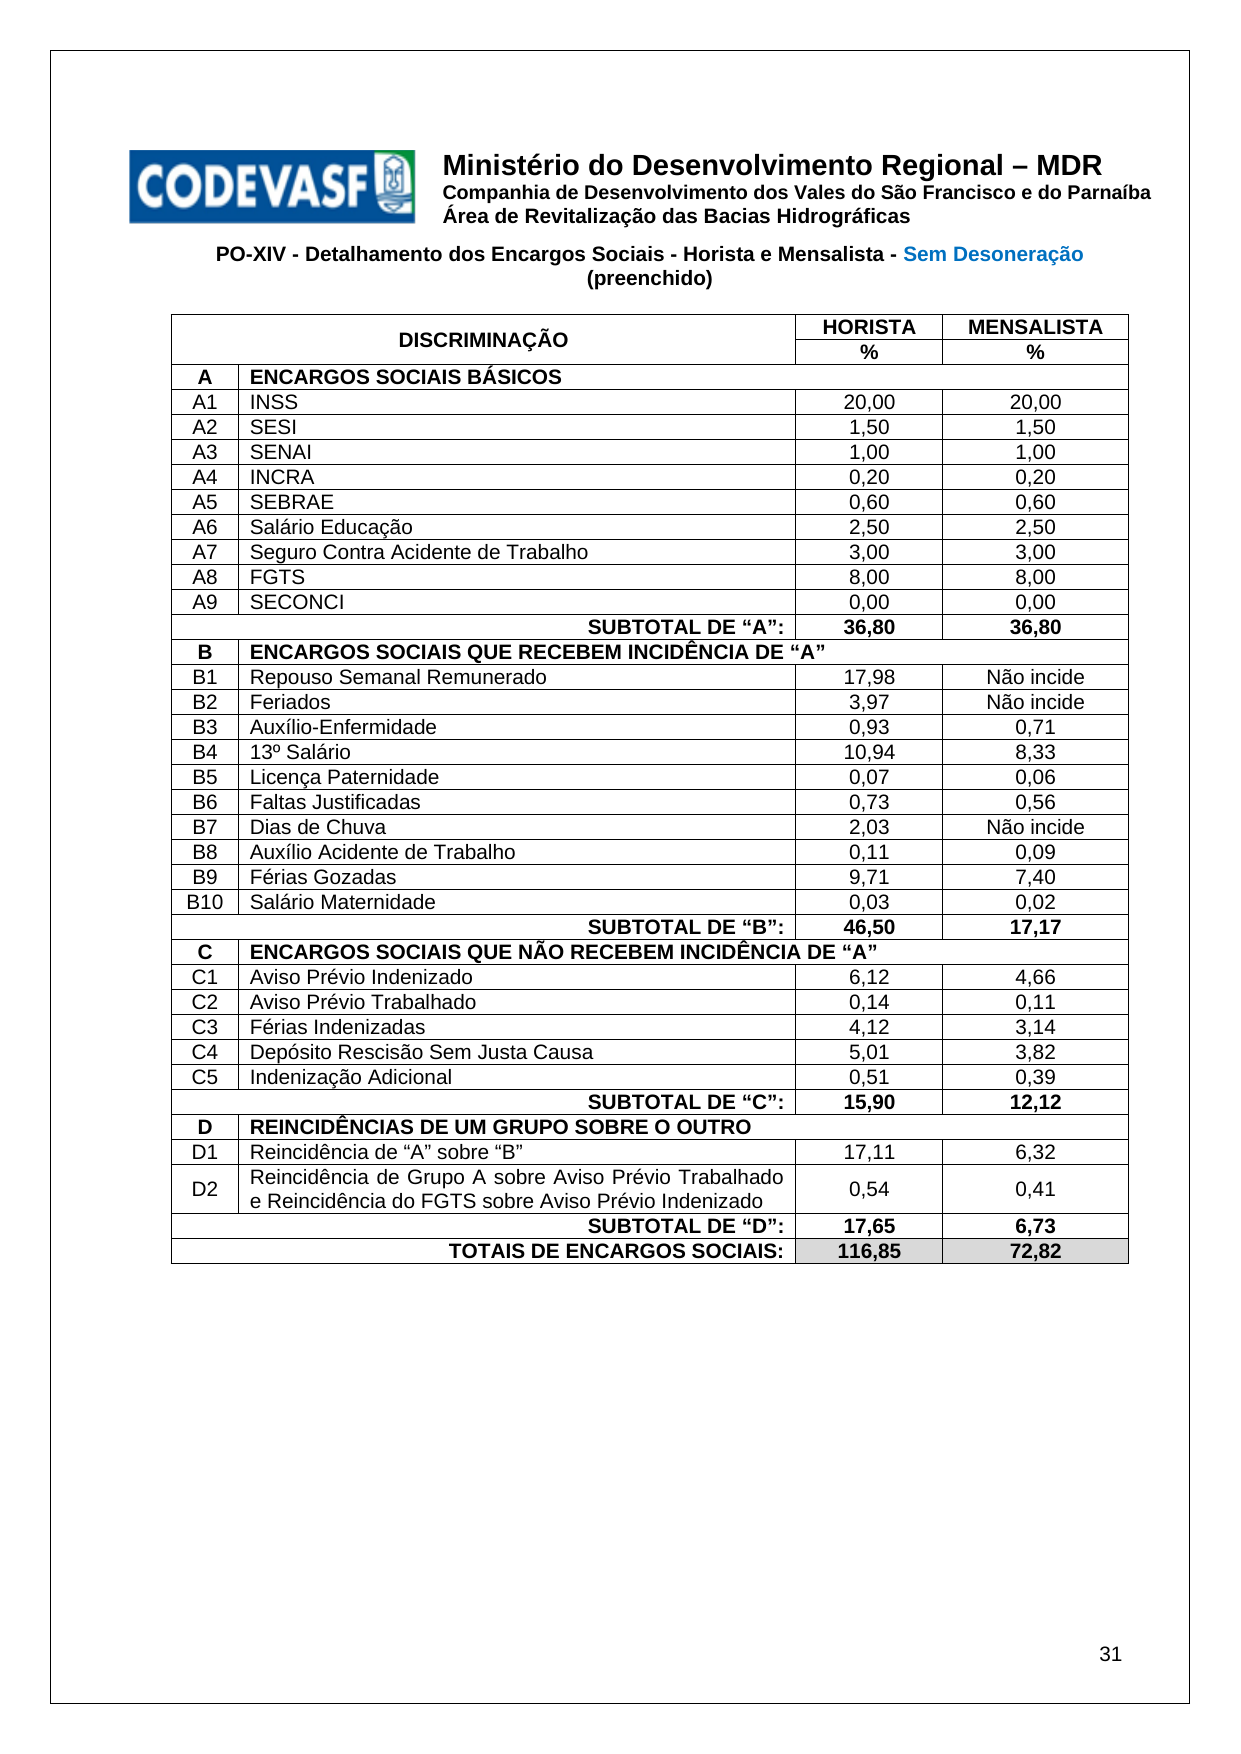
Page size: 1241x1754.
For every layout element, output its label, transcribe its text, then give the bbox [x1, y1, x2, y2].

table_cell 4,12 [796, 1015, 942, 1039]
table_cell C1 [172, 965, 238, 989]
table_cell C4 [172, 1040, 238, 1064]
table_cell Reincidência de “A” sobre “B” [239, 1140, 795, 1164]
table_cell SUBTOTAL DE “D”: [172, 1214, 795, 1238]
table_cell INCRA [239, 465, 795, 489]
table_cell 0,54 [796, 1165, 942, 1213]
table_cell 0,00 [796, 590, 942, 614]
table_cell B2 [172, 690, 238, 714]
table_cell D2 [172, 1165, 238, 1213]
table_cell 3,82 [943, 1040, 1128, 1064]
table_cell A9 [172, 590, 238, 614]
table_cell 8,00 [796, 565, 942, 589]
table_cell 0,11 [796, 840, 942, 864]
table_cell SECONCI [239, 590, 795, 614]
table_cell Faltas Justificadas [239, 790, 795, 814]
table_cell Não incide [943, 690, 1128, 714]
table_cell A6 [172, 515, 238, 539]
table_cell 1,00 [796, 440, 942, 464]
table_cell SUBTOTAL DE “A”: [172, 615, 795, 639]
table_cell 36,80 [943, 615, 1128, 639]
table_cell 6,12 [796, 965, 942, 989]
table_cell 3,14 [943, 1015, 1128, 1039]
table_cell TOTAIS DE ENCARGOS SOCIAIS: [172, 1239, 795, 1263]
table_cell A4 [172, 465, 238, 489]
table_cell % [943, 340, 1128, 364]
table_cell Salário Maternidade [239, 890, 795, 914]
table_cell 0,11 [943, 990, 1128, 1014]
table_cell 20,00 [796, 390, 942, 414]
table_cell B4 [172, 740, 238, 764]
table_cell 9,71 [796, 865, 942, 889]
table_cell 2,50 [796, 515, 942, 539]
table_cell 13º Salário [239, 740, 795, 764]
table_cell Salário Educação [239, 515, 795, 539]
table_cell 17,17 [943, 915, 1128, 939]
table_cell 0,71 [943, 715, 1128, 739]
table_cell 46,50 [796, 915, 942, 939]
table_cell 3,00 [796, 540, 942, 564]
table_cell 0,93 [796, 715, 942, 739]
table_cell B1 [172, 665, 238, 689]
table_cell Auxílio Acidente de Trabalho [239, 840, 795, 864]
table_cell Aviso Prévio Indenizado [239, 965, 795, 989]
table_cell C [172, 940, 238, 964]
text PO-XIV - Detalhamento dos Encargos Sociais - Horista e Mensalista - Sem Desoneração (preenchido) [177, 242, 1122, 290]
table_cell 5,01 [796, 1040, 942, 1064]
table_cell % [796, 340, 942, 364]
table_cell Não incide [943, 665, 1128, 689]
table_cell Auxílio-Enfermidade [239, 715, 795, 739]
table_cell C5 [172, 1065, 238, 1089]
table_cell 10,94 [796, 740, 942, 764]
table_cell C3 [172, 1015, 238, 1039]
table_cell SESI [239, 415, 795, 439]
table_cell REINCIDÊNCIAS DE UM GRUPO SOBRE O OUTRO [239, 1115, 1128, 1139]
table_cell 2,50 [943, 515, 1128, 539]
table_cell SUBTOTAL DE “C”: [172, 1090, 795, 1114]
table_cell 1,50 [943, 415, 1128, 439]
table_cell Seguro Contra Acidente de Trabalho [239, 540, 795, 564]
table_cell 2,03 [796, 815, 942, 839]
table_cell 6,73 [943, 1214, 1128, 1238]
table_cell 0,60 [943, 490, 1128, 514]
table_cell B10 [172, 890, 238, 914]
table_cell 1,00 [943, 440, 1128, 464]
table_cell 6,32 [943, 1140, 1128, 1164]
table_cell B3 [172, 715, 238, 739]
table_cell 116,85 [796, 1239, 942, 1263]
table_cell SENAI [239, 440, 795, 464]
table_cell INSS [239, 390, 795, 414]
table_header MENSALISTA [943, 315, 1128, 339]
table_cell Indenização Adicional [239, 1065, 795, 1089]
table_cell 0,06 [943, 765, 1128, 789]
table_cell B6 [172, 790, 238, 814]
table_cell A5 [172, 490, 238, 514]
table_cell 1,50 [796, 415, 942, 439]
table_cell 0,56 [943, 790, 1128, 814]
table_cell 72,82 [943, 1239, 1128, 1263]
table_cell 0,07 [796, 765, 942, 789]
table_cell Licença Paternidade [239, 765, 795, 789]
table_cell ENCARGOS SOCIAIS QUE NÃO RECEBEM INCIDÊNCIA DE “A” [239, 940, 1128, 964]
table_cell Aviso Prévio Trabalhado [239, 990, 795, 1014]
table_header HORISTA [796, 315, 942, 339]
table_cell 0,20 [796, 465, 942, 489]
table_cell 0,51 [796, 1065, 942, 1089]
table_cell Férias Gozadas [239, 865, 795, 889]
table_cell 0,02 [943, 890, 1128, 914]
table_cell 0,14 [796, 990, 942, 1014]
table_cell 0,73 [796, 790, 942, 814]
table_cell Repouso Semanal Remunerado [239, 665, 795, 689]
table_cell D1 [172, 1140, 238, 1164]
table_cell Não incide [943, 815, 1128, 839]
table_cell 0,39 [943, 1065, 1128, 1089]
table_cell 15,90 [796, 1090, 942, 1114]
table_cell 8,00 [943, 565, 1128, 589]
table_cell Depósito Rescisão Sem Justa Causa [239, 1040, 795, 1064]
table_cell B [172, 640, 238, 664]
table_cell ENCARGOS SOCIAIS QUE RECEBEM INCIDÊNCIA DE “A” [239, 640, 1128, 664]
table_cell C2 [172, 990, 238, 1014]
table_cell B8 [172, 840, 238, 864]
table_cell 17,98 [796, 665, 942, 689]
table_cell 4,66 [943, 965, 1128, 989]
table_cell 0,20 [943, 465, 1128, 489]
table_cell 36,80 [796, 615, 942, 639]
table_cell Férias Indenizadas [239, 1015, 795, 1039]
table_cell 0,09 [943, 840, 1128, 864]
table_cell 17,65 [796, 1214, 942, 1238]
table_cell 20,00 [943, 390, 1128, 414]
table_cell 0,00 [943, 590, 1128, 614]
table_cell D [172, 1115, 238, 1139]
table_cell A1 [172, 390, 238, 414]
table_cell A7 [172, 540, 238, 564]
table_cell A2 [172, 415, 238, 439]
table_cell 8,33 [943, 740, 1128, 764]
table_cell 0,41 [943, 1165, 1128, 1213]
table_cell FGTS [239, 565, 795, 589]
table_cell A3 [172, 440, 238, 464]
table_cell B7 [172, 815, 238, 839]
table_cell 12,12 [943, 1090, 1128, 1114]
table_cell 3,00 [943, 540, 1128, 564]
table_cell A [172, 365, 238, 389]
table_cell SEBRAE [239, 490, 795, 514]
table_cell SUBTOTAL DE “B”: [172, 915, 795, 939]
table_cell Reincidência de Grupo A sobre Aviso Prévio Trabalhado e Reincidência do FGTS sobre Aviso Prévio Indenizado [239, 1165, 795, 1213]
table_cell B5 [172, 765, 238, 789]
table_cell Feriados [239, 690, 795, 714]
table_cell 3,97 [796, 690, 942, 714]
table_cell B9 [172, 865, 238, 889]
table_cell 17,11 [796, 1140, 942, 1164]
table_cell 7,40 [943, 865, 1128, 889]
picture [129, 150, 417, 226]
table_cell ENCARGOS SOCIAIS BÁSICOS [239, 365, 1128, 389]
table_cell A8 [172, 565, 238, 589]
table_cell 0,03 [796, 890, 942, 914]
table_cell Dias de Chuva [239, 815, 795, 839]
table_header DISCRIMINAÇÃO [172, 315, 795, 364]
table_cell 0,60 [796, 490, 942, 514]
